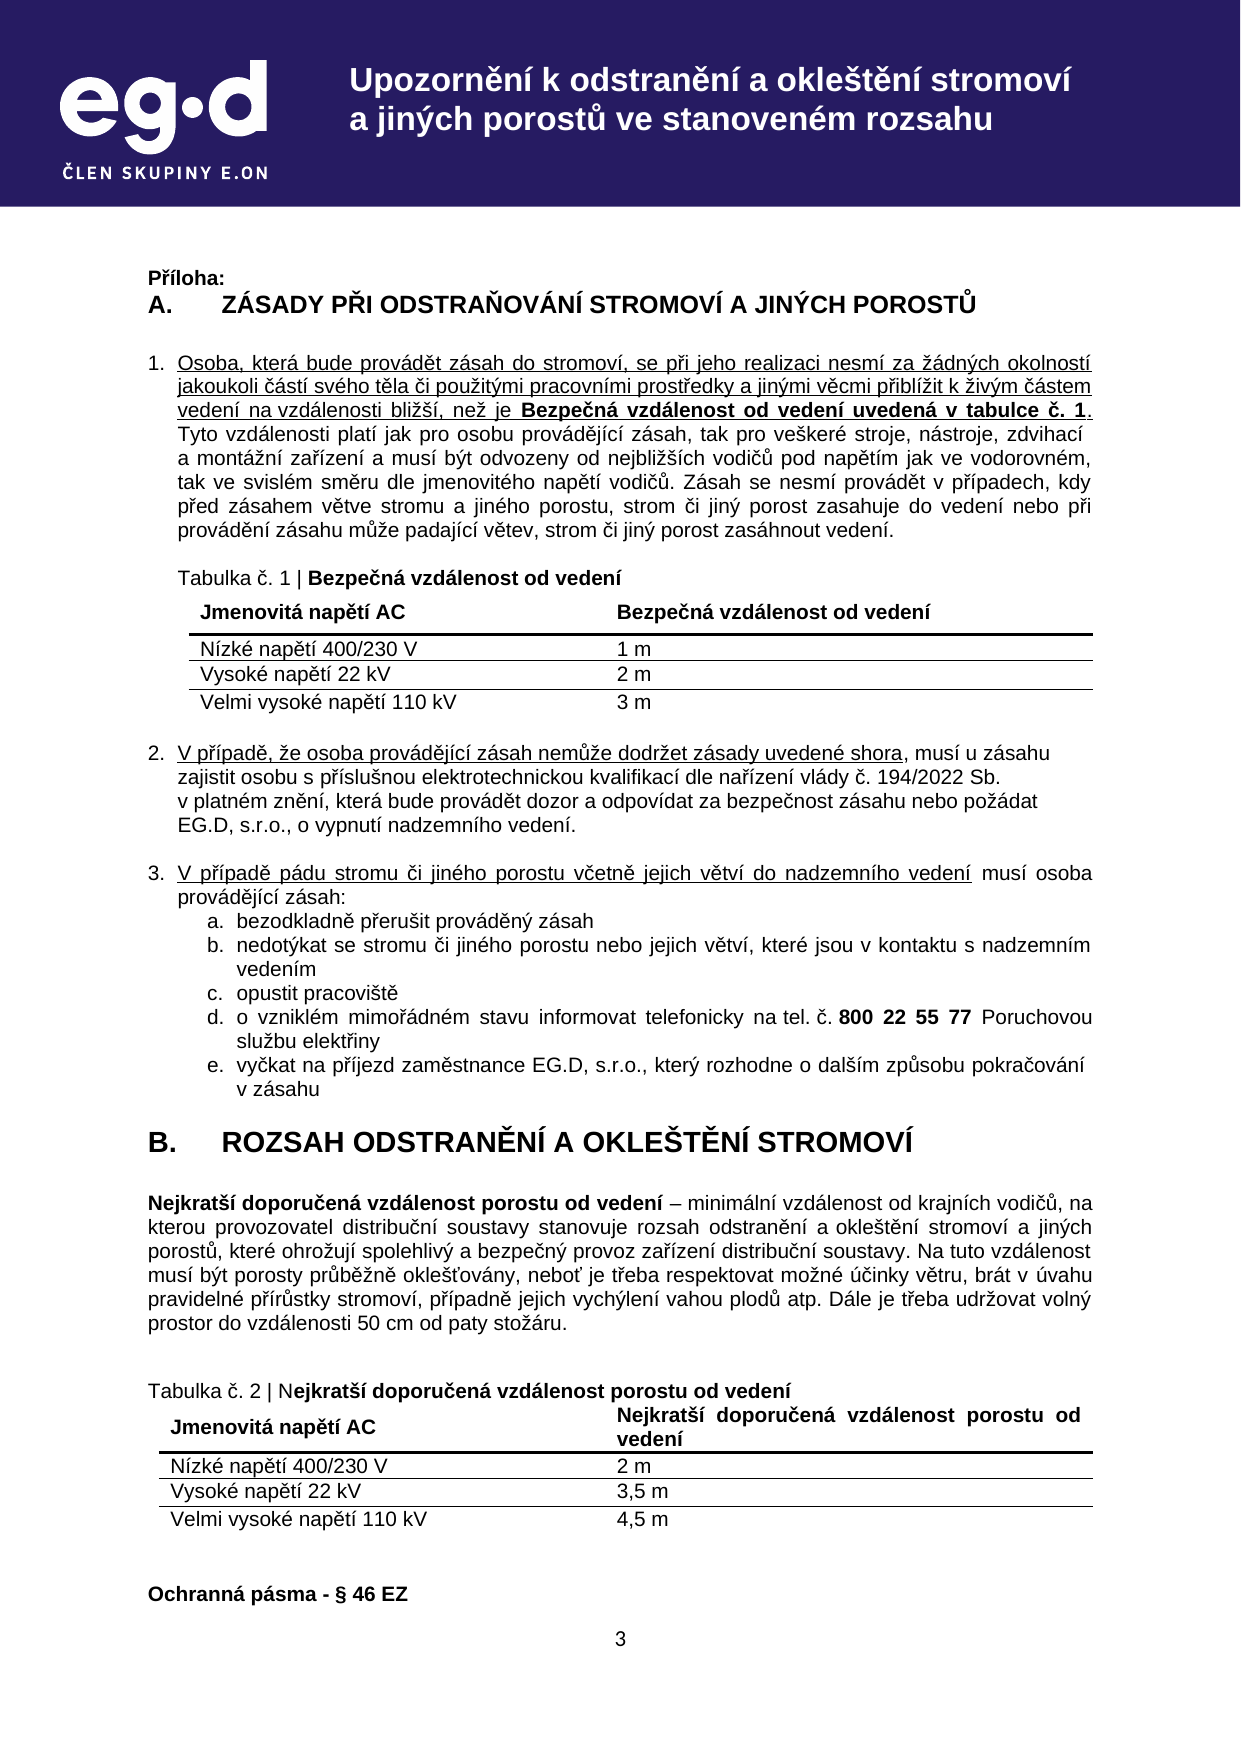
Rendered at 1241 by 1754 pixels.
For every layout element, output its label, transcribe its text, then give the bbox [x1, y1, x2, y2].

table_cell 2 m [605, 1454, 1092, 1478]
table_cell 1 m [605, 636, 1093, 660]
table_cell Velmi vysoké napětí 110 kV [189, 690, 605, 717]
table_cell 4,5 m [605, 1507, 1092, 1534]
table_header Bezpečná vzdálenost od vedení [605, 590, 1093, 633]
list Tabulka č. 1 | Bezpečná vzdálenost od vedení [177, 566, 1092, 590]
table_cell Vysoké napětí 22 kV [159, 1479, 605, 1506]
list V případě, že osoba provádějící zásah nemůže dodržet zásady uvedené shora, musí u zásahu zajistit osobu s příslušnou elektrotechnickou kvalifikací dle nařízení vlády č. 194/2022 Sb. v platném znění, která bude provádět dozor a odpovídat za bezpečnost zásahu nebo požádat EG.D, s.r.o., o vypnutí nadzemního vedení. [148, 741, 1092, 837]
table_header Nejkratší doporučená vzdálenost porostu od vedení [605, 1403, 1092, 1451]
table_cell Velmi vysoké napětí 110 kV [159, 1507, 605, 1534]
list opustit pracoviště [207, 981, 1092, 1005]
text Tabulka č. 2 | Nejkratší doporučená vzdálenost porostu od vedení [148, 1379, 1092, 1403]
list bezodkladně přerušit prováděný zásah [207, 909, 1092, 933]
table_cell 3,5 m [605, 1479, 1092, 1506]
table_header Jmenovitá napětí AC [189, 590, 605, 633]
list o vzniklém mimořádném stavu informovat telefonicky na tel. č. 800 22 55 77 Poruchovou službu elektřiny [207, 1005, 1092, 1053]
table_cell Vysoké napětí 22 kV [189, 661, 605, 688]
table_cell Nízké napětí 400/230 V [159, 1454, 605, 1478]
list ROZSAH ODSTRANĚNÍ A OKLEŠTĚNÍ STROMOVÍ [148, 1124, 1092, 1158]
list Nejkratší doporučená vzdálenost porostu od vedení – minimální vzdálenost od krajních vodičů, na kterou provozovatel distribuční soustavy stanovuje rozsah odstranění a okleštění stromoví a jiných porostů, které ohrožují spolehlivý a bezpečný provoz zařízení distribuční soustavy. Na tuto vzdálenost musí být porosty průběžně oklešťovány, neboť je třeba respektovat možné účinky větru, brát v úvahu pravidelné přírůstky stromoví, případně jejich vychýlení vahou plodů atp. Dále je třeba udržovat volný prostor do vzdálenosti 50 cm od paty stožáru. [148, 1191, 1092, 1334]
list Osoba, která bude provádět zásah do stromoví, se při jeho realizaci nesmí za žádných okolností jakoukoli částí svého těla či použitými pracovními prostředky a jinými věcmi přiblížit k živým částem vedení na vzdálenosti bližší, než je Bezpečná vzdálenost od vedení uvedená v tabulce č. 1. Tyto vzdálenosti platí jak pro osobu provádějící zásah, tak pro veškeré stroje, nástroje, zdvihací a montážní zařízení a musí být odvozeny od nejbližších vodičů pod napětím jak ve vodorovném, tak ve svislém směru dle jmenovitého napětí vodičů. Zásah se nesmí provádět v případech, kdy před zásahem větve stromu a jiného porostu, strom či jiný porost zasahuje do vedení nebo při provádění zásahu může padající větev, strom či jiný porost zasáhnout vedení. [148, 350, 1092, 542]
list vyčkat na příjezd zaměstnance EG.D, s.r.o., který rozhodne o dalším způsobu pokračování v zásahu [207, 1053, 1092, 1101]
table_cell 2 m [605, 661, 1093, 688]
list V případě pádu stromu či jiného porostu včetně jejich větví do nadzemního vedení musí osoba provádějící zásah: [148, 861, 1092, 909]
text Příloha: [148, 266, 1092, 290]
list nedotýkat se stromu či jiného porostu nebo jejich větví, které jsou v kontaktu s nadzemním vedením [207, 933, 1092, 981]
list ZÁSADY PŘI ODSTRAŇOVÁNÍ STROMOVÍ A JINÝCH POROSTŮ [148, 290, 1092, 318]
table_header Jmenovitá napětí AC [159, 1403, 605, 1451]
table_cell Nízké napětí 400/230 V [189, 636, 605, 660]
list Ochranná pásma - § 46 EZ [148, 1582, 1092, 1606]
table_cell 3 m [605, 690, 1093, 717]
